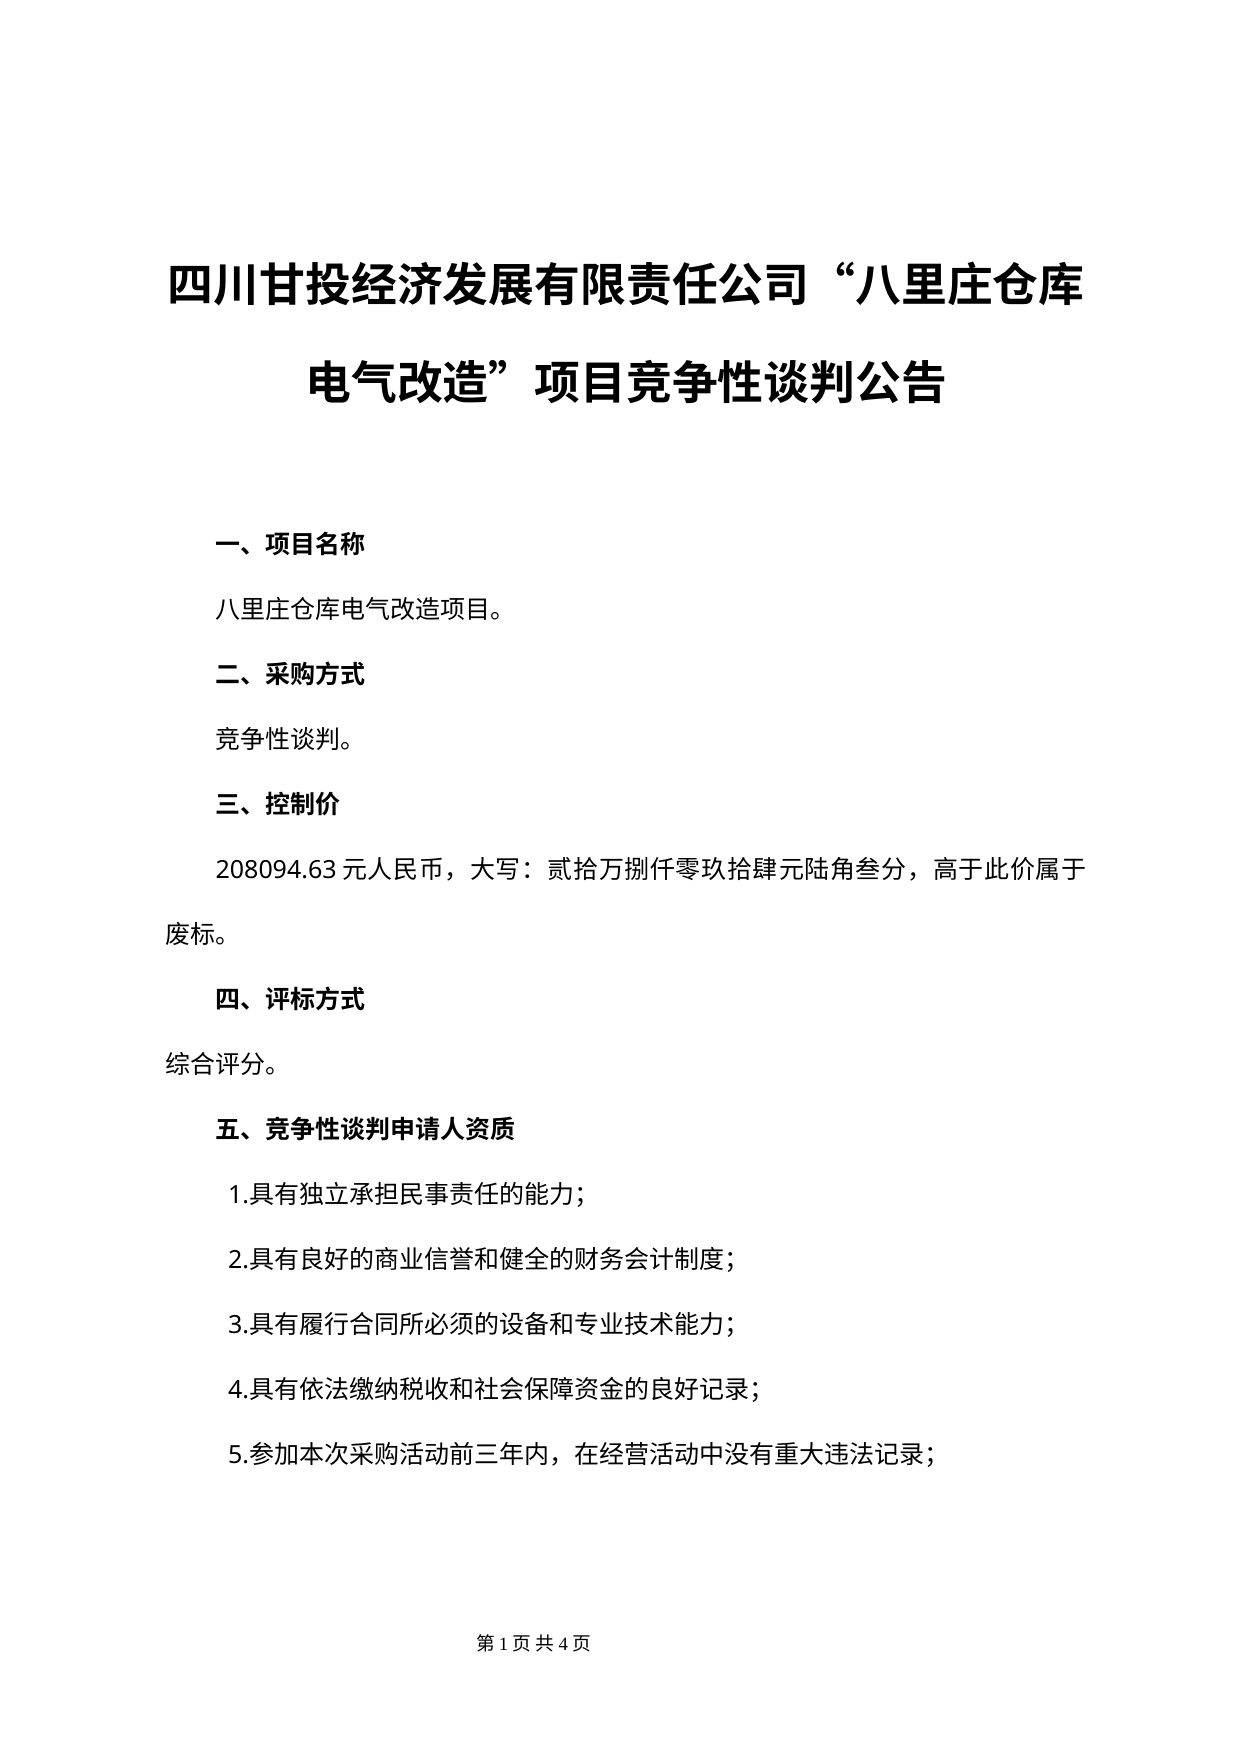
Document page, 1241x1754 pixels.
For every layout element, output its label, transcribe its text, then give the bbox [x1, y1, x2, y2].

text 208094.63元人民币，大写：贰拾万捌仟零玖拾肆元陆角叁分，高于此价属于废标。 [165, 835, 1087, 965]
text 4.具有依法缴纳税收和社会保障资金的良好记录； [165, 1355, 1087, 1420]
subtitle 四川甘投经济发展有限责任公司“八里庄仓库电气改造”项目竞争性谈判公告 [165, 233, 1087, 428]
text 四、评标方式 [165, 965, 1087, 1030]
text 2.具有良好的商业信誉和健全的财务会计制度； [165, 1225, 1087, 1290]
text 综合评分。 [165, 1030, 1087, 1095]
text 八里庄仓库电气改造项目。 [165, 575, 1087, 640]
text 竞争性谈判。 [165, 705, 1087, 770]
text 3.具有履行合同所必须的设备和专业技术能力； [165, 1290, 1087, 1355]
text 三、控制价 [165, 770, 1087, 835]
text 5.参加本次采购活动前三年内，在经营活动中没有重大违法记录； [165, 1420, 1087, 1485]
text 一、项目名称 [165, 510, 1087, 575]
text 二、采购方式 [165, 640, 1087, 705]
text 五、竞争性谈判申请人资质 [165, 1095, 1087, 1160]
text 1.具有独立承担民事责任的能力； [165, 1160, 1087, 1225]
